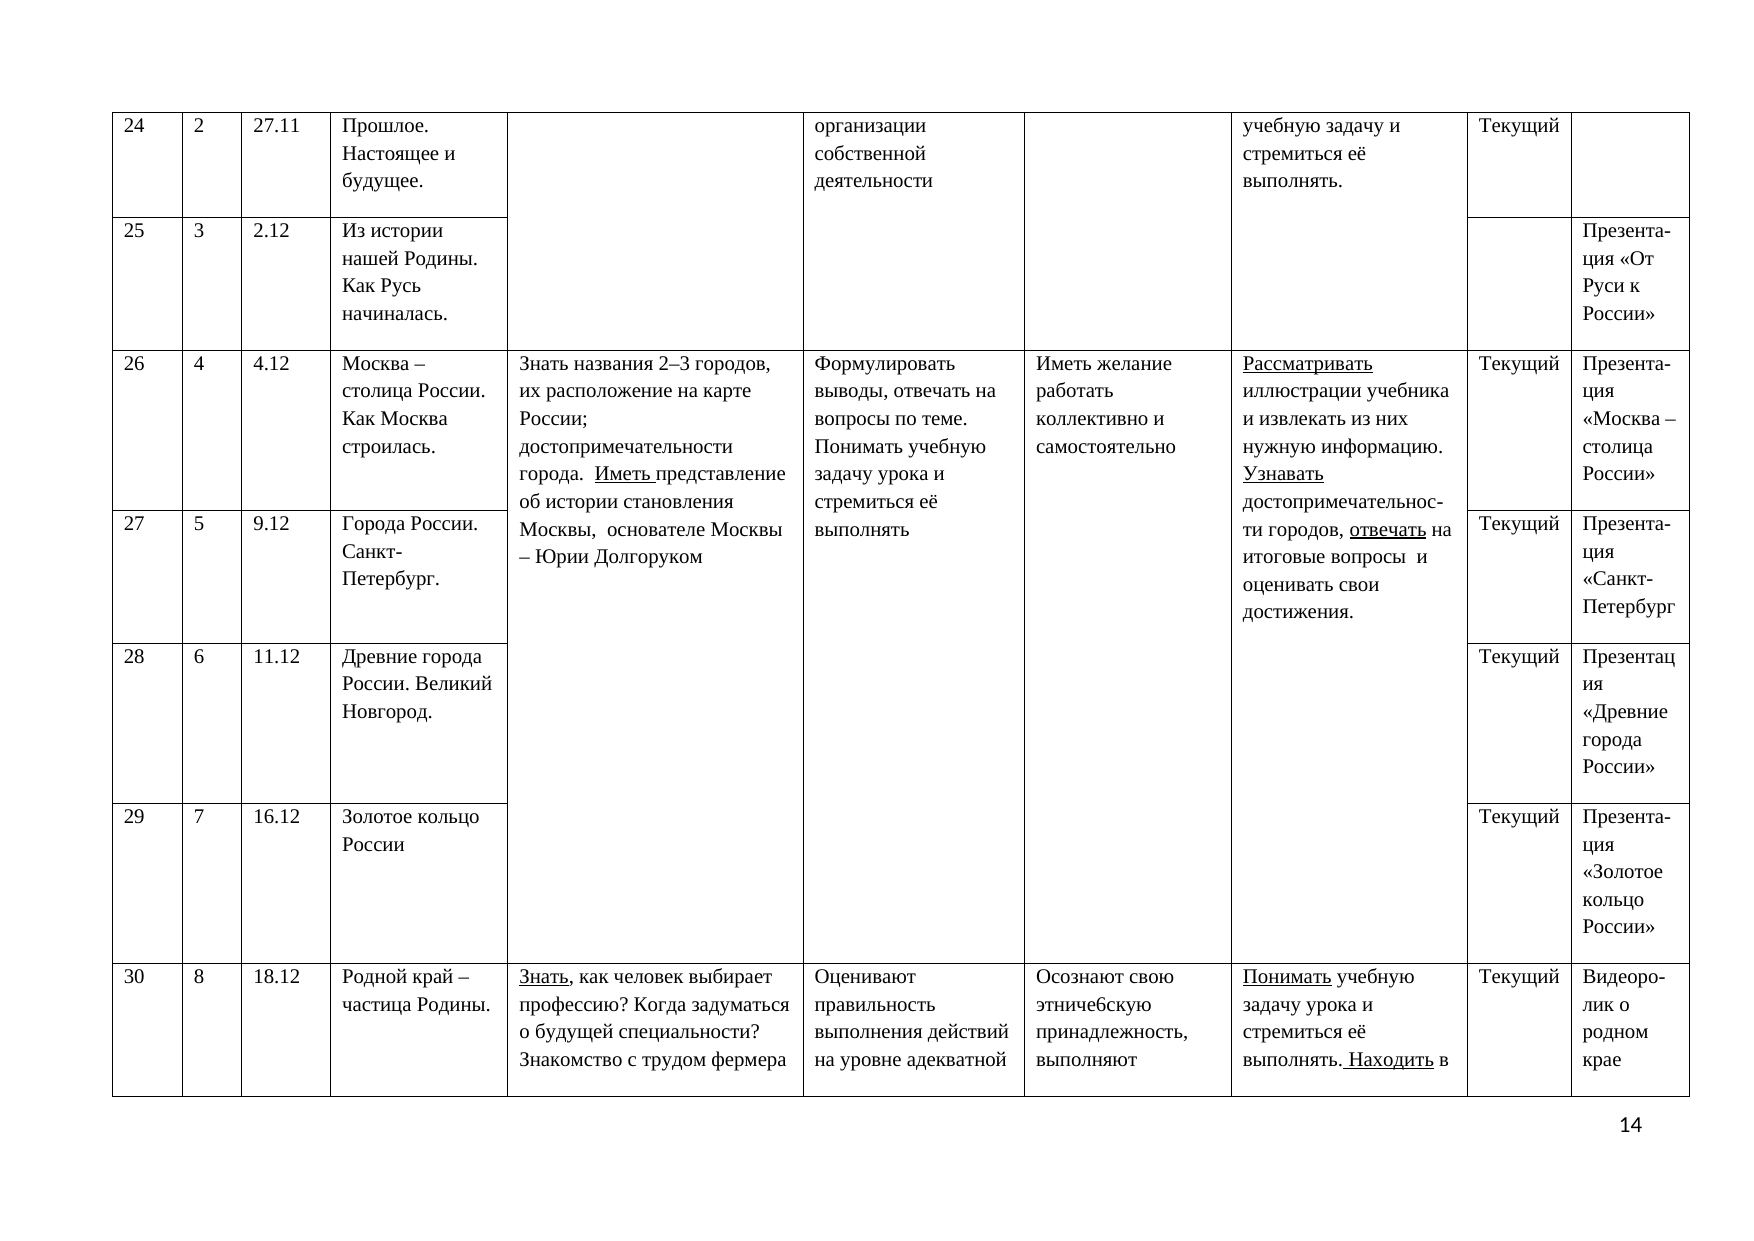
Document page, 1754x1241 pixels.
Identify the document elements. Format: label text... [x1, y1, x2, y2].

table_cell 18.12 [242, 964, 330, 1096]
table_cell Рассматривать иллюстрации учебника и извлекать из них нужную информацию. Узнавать достопримечательнос-ти городов, отвечать на итоговые вопросы и оценивать свои достижения. [1232, 351, 1467, 963]
table_cell 11.12 [242, 644, 330, 803]
table_cell 16.12 [242, 804, 330, 963]
table_cell Родной край – частица Родины. [331, 964, 507, 1096]
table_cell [508, 964, 803, 1096]
table_cell [1572, 113, 1689, 217]
table_cell Текущий [1468, 511, 1571, 643]
table_cell 4 [183, 351, 241, 510]
table_cell 4.12 [242, 351, 330, 510]
table_cell Формулировать выводы, отвечать на вопросы по теме. Понимать учебную задачу урока и стремиться её выполнять [804, 351, 1024, 963]
table_cell Из истории нашей Родины. Как Русь начиналась. [331, 218, 507, 350]
table_cell [1468, 218, 1571, 350]
table_cell Золотое кольцо России [331, 804, 507, 963]
table_cell Текущий [1468, 964, 1571, 1096]
table_cell 28 [113, 644, 182, 803]
table_cell Древние города России. Великий Новгород. [331, 644, 507, 803]
table_cell Прошлое. Настоящее и будущее. [331, 113, 507, 217]
table_cell 30 [113, 964, 182, 1096]
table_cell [1232, 113, 1467, 350]
table_cell 29 [113, 804, 182, 963]
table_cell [1232, 964, 1467, 1096]
table_cell Презента-ция «От Руси к России» [1572, 218, 1689, 350]
table_cell 26 [113, 351, 182, 510]
table_cell 24 [113, 113, 182, 217]
table_cell 5 [183, 511, 241, 643]
table_cell 25 [113, 218, 182, 350]
table_cell Города России. Санкт- Петербург. [331, 511, 507, 643]
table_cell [804, 113, 1024, 350]
table_cell Текущий [1468, 644, 1571, 803]
table_cell Презента-ция «Золотое кольцо России» [1572, 804, 1689, 963]
table_cell 2 [183, 113, 241, 217]
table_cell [1025, 113, 1231, 350]
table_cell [1025, 964, 1231, 1096]
table_cell 2.12 [242, 218, 330, 350]
table_cell 7 [183, 804, 241, 963]
table_cell 8 [183, 964, 241, 1096]
table_cell Презента-ция «Санкт-Петербург [1572, 511, 1689, 643]
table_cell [804, 964, 1024, 1096]
table_cell Текущий [1468, 804, 1571, 963]
table_cell Видеоро-лик о родном крае [1572, 964, 1689, 1096]
table_cell Презентация «Древние города России» [1572, 644, 1689, 803]
table_cell Иметь желание работать коллективно и самостоятельно [1025, 351, 1231, 963]
table_cell Презента-ция «Москва – столица России» [1572, 351, 1689, 510]
table_cell Текущий [1468, 351, 1571, 510]
table_cell Текущий [1468, 113, 1571, 217]
table_cell Москва – столица России. Как Москва строилась. [331, 351, 507, 510]
table_cell 3 [183, 218, 241, 350]
table_cell 9.12 [242, 511, 330, 643]
table_cell 6 [183, 644, 241, 803]
table_cell 27.11 [242, 113, 330, 217]
table_cell 27 [113, 511, 182, 643]
table_cell Знать названия 2–3 городов, их расположение на карте России; достопримечательности города. Иметь представление об истории становления Москвы, основателе Москвы – Юрии Долгоруком [508, 351, 803, 963]
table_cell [508, 113, 803, 350]
